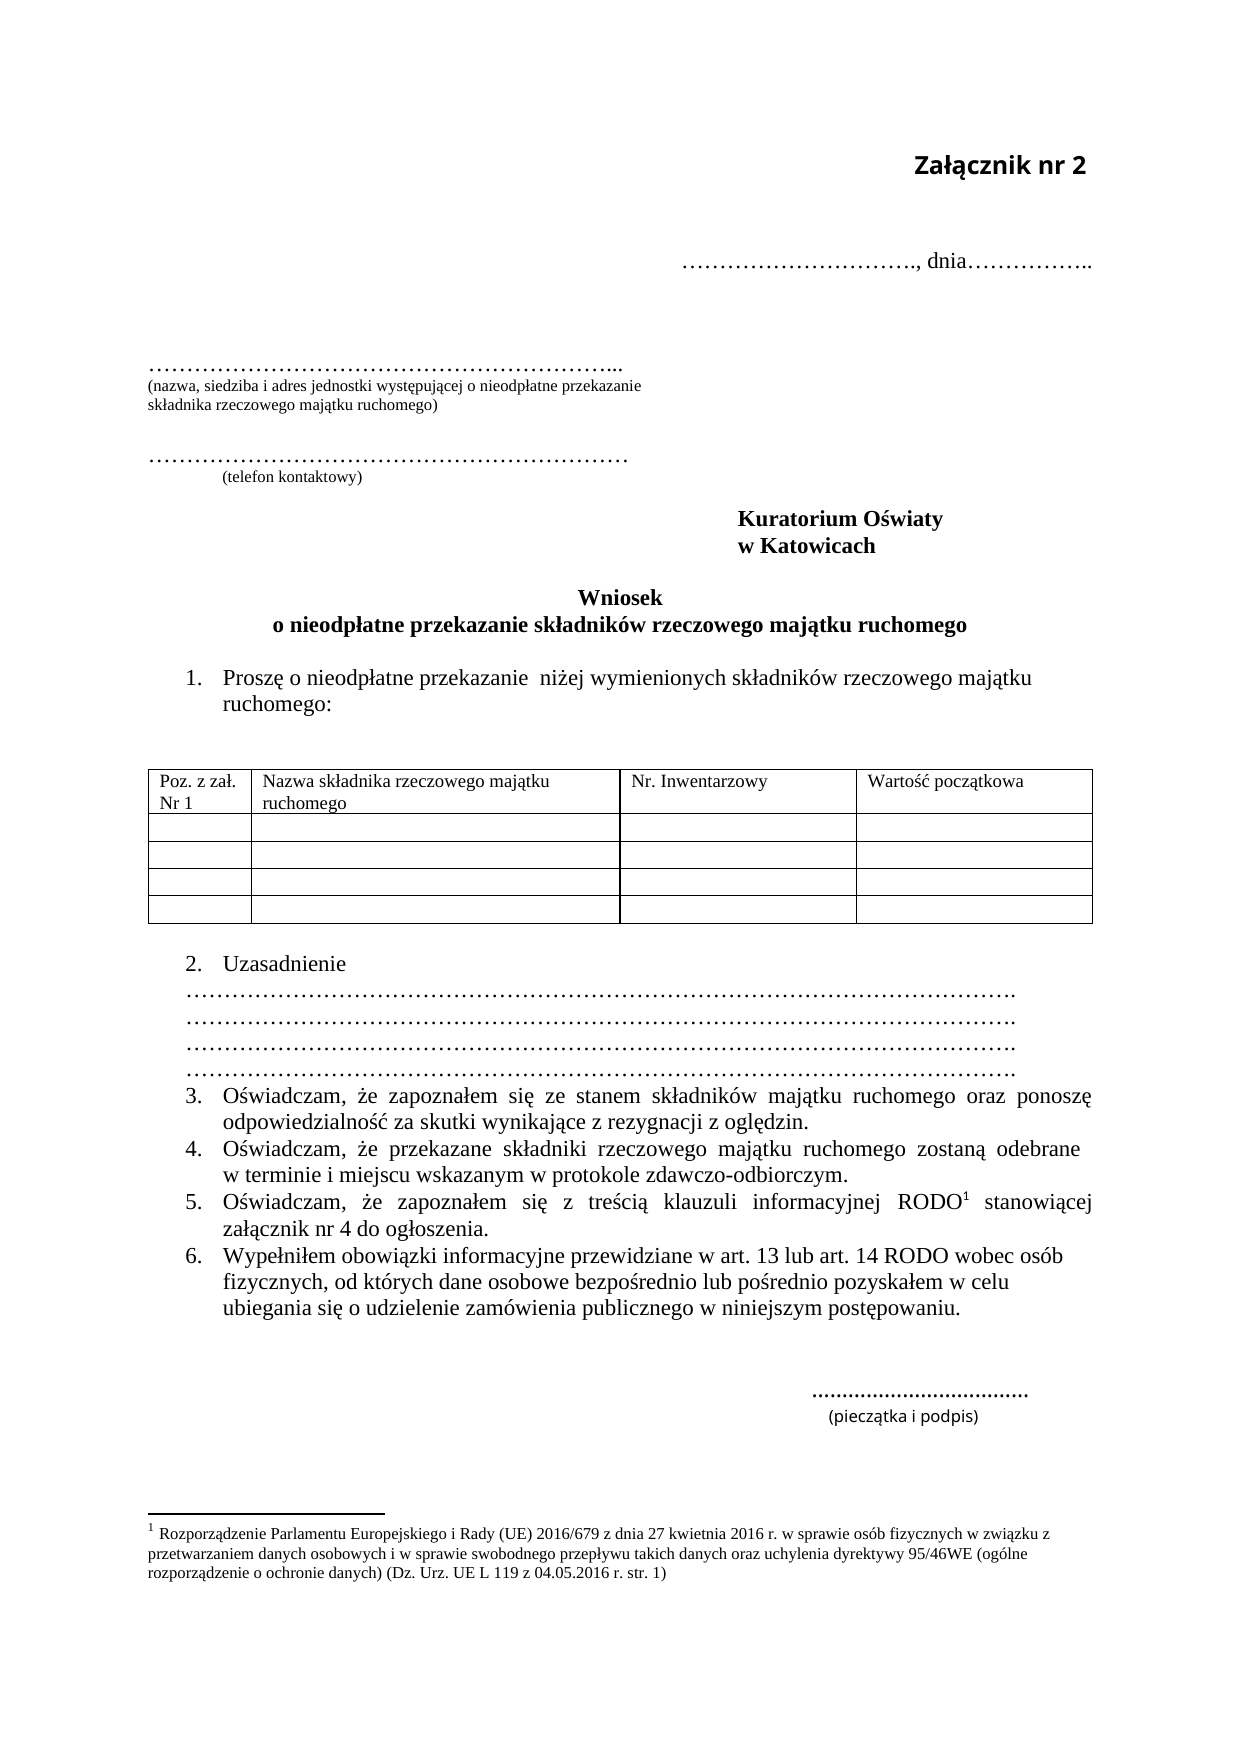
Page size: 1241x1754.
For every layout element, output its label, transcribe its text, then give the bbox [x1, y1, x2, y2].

table_cell [857, 814, 1092, 841]
text ……………………………………………………... [148, 350, 1093, 376]
text w Katowicach [148, 532, 1093, 558]
text ……………………………………………………… [148, 441, 1093, 467]
text ………………………………………………………………………………………………. [185, 1056, 1093, 1082]
list Proszę o nieodpłatne przekazanie niżej wymienionych składników rzeczowego majątku ruchomego: [185, 663, 1093, 716]
table_cell [857, 869, 1092, 895]
table_cell [252, 842, 619, 868]
text (telefon kontaktowy) [148, 467, 1093, 486]
list Oświadczam, że zapoznałem się ze stanem składników majątku ruchomego oraz ponoszę odpowiedzialność za skutki wynikające z rezygnacji z oględzin. [185, 1082, 1093, 1134]
text (nazwa, siedziba i adres jednostki występującej o nieodpłatne przekazanie [148, 376, 1093, 395]
table_cell [252, 814, 619, 841]
text ………………………………………………………………………………………………. [185, 1029, 1093, 1056]
text ………………………………………………………………………………………………. [185, 1003, 1093, 1029]
table_cell [149, 869, 251, 895]
text o nieodpłatne przekazanie składników rzeczowego majątku ruchomego [148, 611, 1093, 637]
text (pieczątka i podpis) [811, 1405, 1093, 1427]
text Kuratorium Oświaty [148, 505, 1093, 532]
text Wniosek [148, 584, 1093, 611]
text ……………………………… [811, 1373, 1093, 1405]
table_header Poz. z zał. Nr 1 [149, 770, 251, 813]
table_cell [621, 814, 856, 841]
table_cell [149, 896, 251, 923]
text ………………………………………………………………………………………………. [185, 976, 1093, 1003]
table_cell [857, 896, 1092, 923]
table_cell [857, 842, 1092, 868]
table_header Nr. Inwentarzowy [621, 770, 856, 813]
table_cell [252, 869, 619, 895]
text składnika rzeczowego majątku ruchomego) [148, 395, 1093, 414]
table_cell [621, 896, 856, 923]
list Wypełniłem obowiązki informacyjne przewidziane w art. 13 lub art. 14 RODO wobec osób fizycznych, od których dane osobowe bezpośrednio lub pośrednio pozyskałem w celu ubiegania się o udzielenie zamówienia publicznego w niniejszym postępowaniu. [185, 1242, 1093, 1321]
table_cell [149, 842, 251, 868]
list Oświadczam, że zapoznałem się z treścią klauzuli informacyjnej RODO stanowiącej załącznik nr 4 do ogłoszenia. [185, 1187, 1093, 1242]
table_cell [149, 814, 251, 841]
list Uzasadnienie [185, 950, 1093, 976]
table_cell [252, 896, 619, 923]
table_cell [621, 842, 856, 868]
text …………………………., dnia…………….. [148, 247, 1093, 273]
table_header Wartość początkowa [857, 770, 1092, 813]
table_cell [621, 869, 856, 895]
text Załącznik nr 2 [148, 148, 1093, 221]
list Oświadczam, że przekazane składniki rzeczowego majątku ruchomego zostaną odebrane w terminie i miejscu wskazanym w protokole zdawczo-odbiorczym. [185, 1134, 1093, 1187]
table_header Nazwa składnika rzeczowego majątku ruchomego [252, 770, 619, 813]
